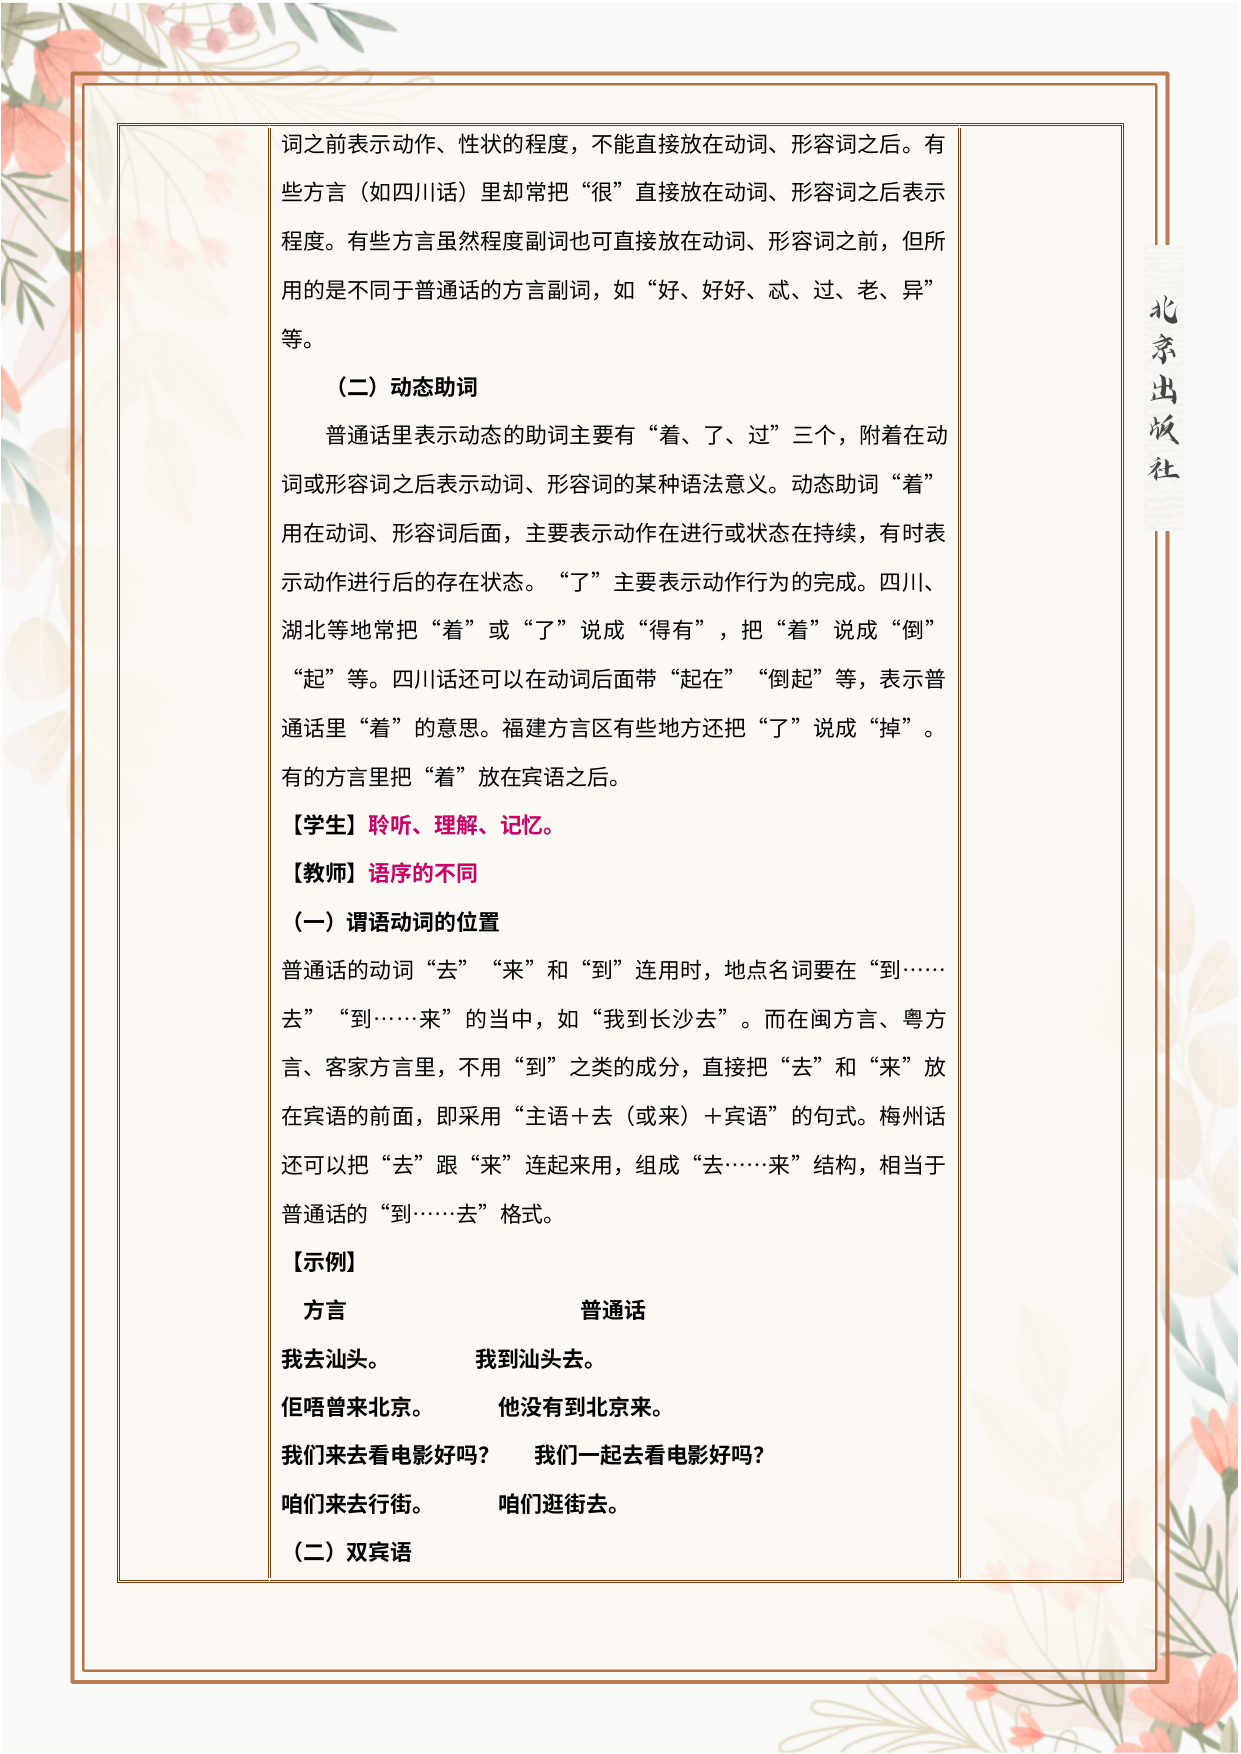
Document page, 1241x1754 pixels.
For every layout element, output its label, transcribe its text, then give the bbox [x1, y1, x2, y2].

table_cell 传授新知 （40min） [118, 124, 270, 1579]
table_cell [960, 126, 1121, 1579]
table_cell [270, 124, 960, 1579]
picture [0, 0, 1240, 1754]
